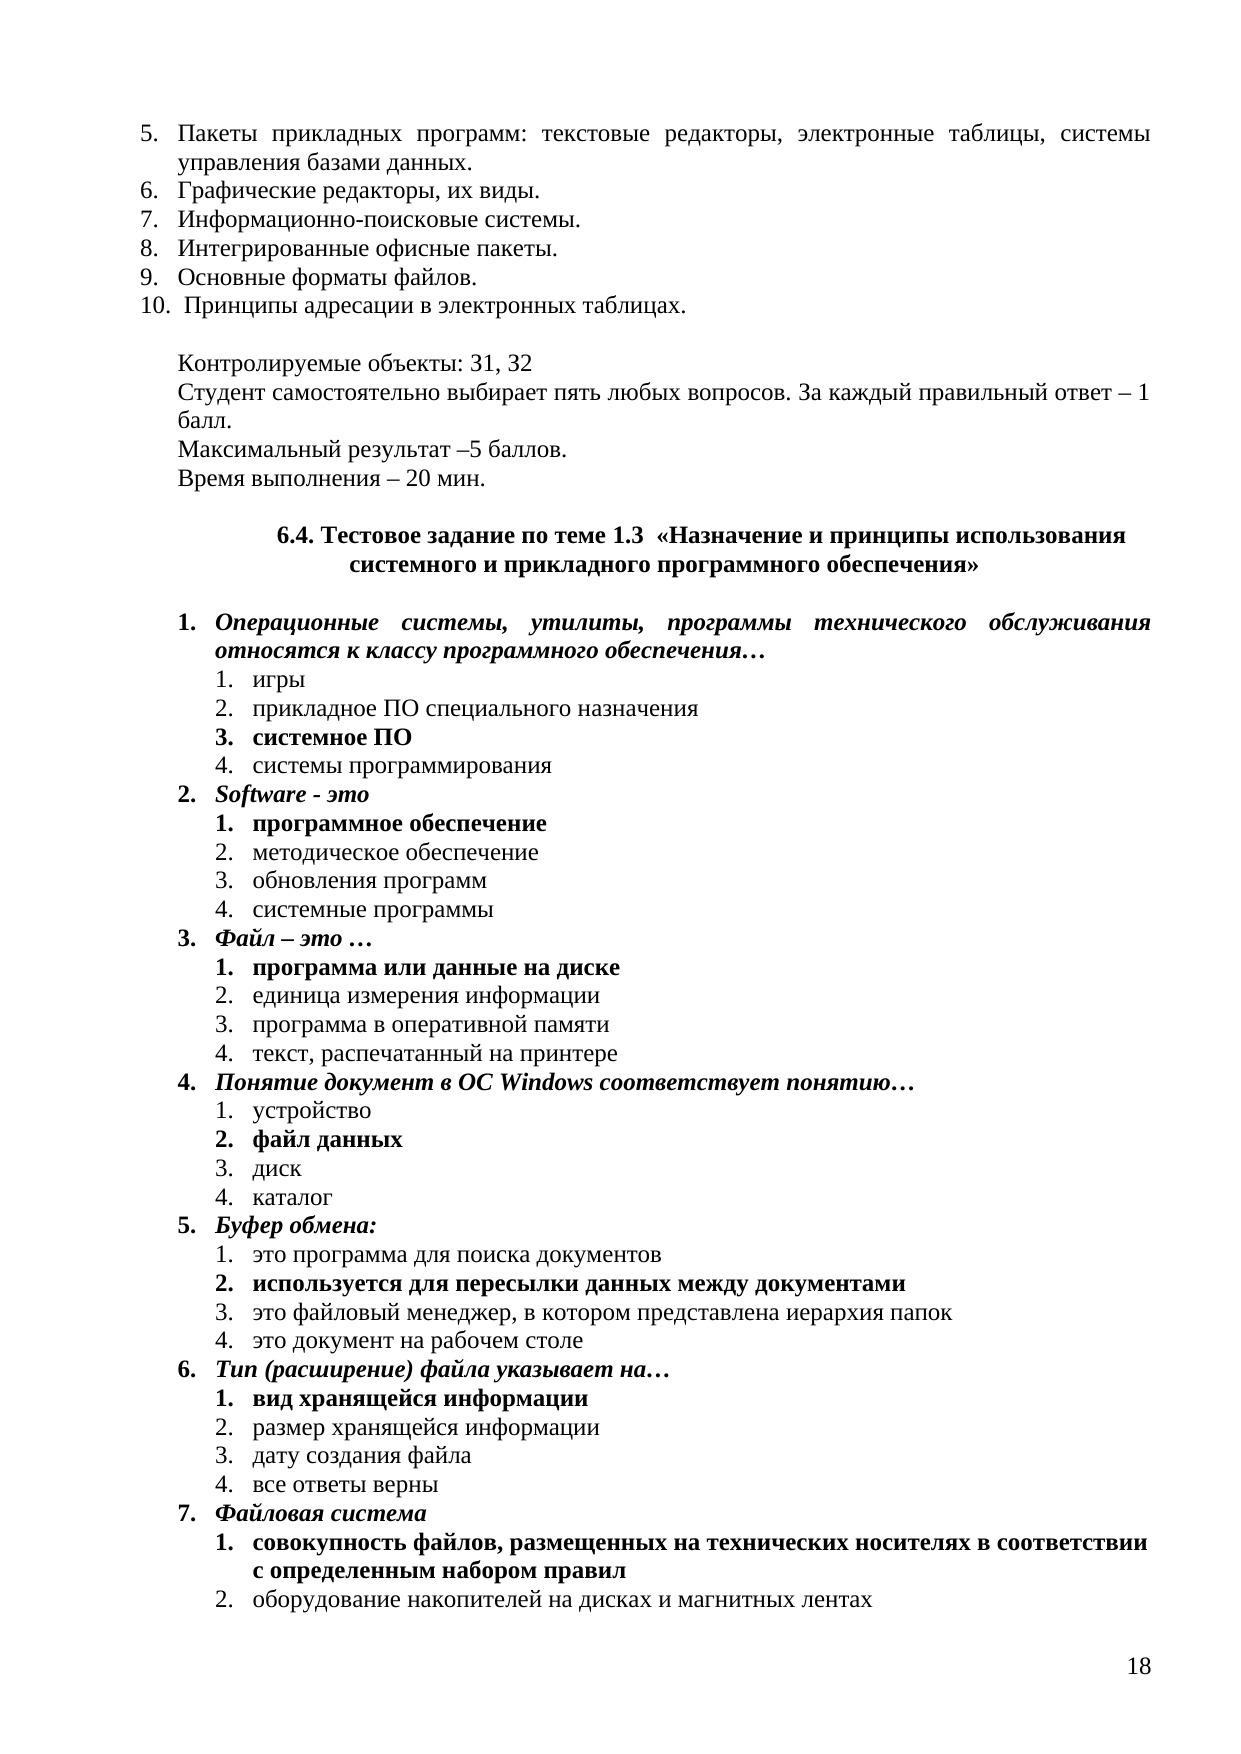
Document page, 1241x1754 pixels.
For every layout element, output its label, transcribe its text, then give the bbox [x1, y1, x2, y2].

list Тип (расширение) файла указывает на… [177, 1354, 1152, 1383]
list обновления программ [215, 866, 1152, 894]
list Файловая система [177, 1498, 1152, 1527]
list программа в оперативной памяти [215, 1009, 1152, 1038]
text Студент самостоятельно выбирает пять любых вопросов. За каждый правильный ответ – 1 балл. [177, 377, 1152, 434]
list это файловый менеджер, в котором представлена иерархия папок [215, 1297, 1152, 1326]
text 6.4. Тестовое задание по теме 1.3 «Назначение и принципы использования системного и прикладного программного обеспечения» [177, 521, 1152, 578]
list диск [215, 1153, 1152, 1182]
list вид хранящейся информации [215, 1383, 1152, 1412]
list Файл – это … [177, 923, 1152, 952]
list файл данных [215, 1124, 1152, 1153]
list все ответы верны [215, 1469, 1152, 1498]
list Software - это [177, 779, 1152, 808]
list игры [215, 664, 1152, 693]
list это программа для поиска документов [215, 1239, 1152, 1268]
list совокупность файлов, размещенных на технических носителях в соответствии с определенным набором правил [215, 1527, 1152, 1584]
list единица измерения информации [215, 981, 1152, 1009]
list каталог [215, 1182, 1152, 1211]
list используется для пересылки данных между документами [215, 1268, 1152, 1297]
list системные программы [215, 894, 1152, 923]
list системное ПО [215, 722, 1152, 751]
list текст, распечатанный на принтере [215, 1038, 1152, 1067]
list Информационно-поисковые системы. [140, 204, 1152, 233]
list Операционные системы, утилиты, программы технического обслуживания относятся к классу программного обеспечения… [177, 607, 1152, 664]
list Понятие документ в ОС Windows соответствует понятию… [177, 1067, 1152, 1096]
list оборудование накопителей на дисках и магнитных лентах [215, 1584, 1152, 1613]
list устройство [215, 1096, 1152, 1124]
list дату создания файла [215, 1441, 1152, 1469]
text Время выполнения – 20 мин. [177, 463, 1152, 492]
list системы программирования [215, 751, 1152, 779]
list Графические редакторы, их виды. [140, 176, 1152, 204]
list Пакеты прикладных программ: текстовые редакторы, электронные таблицы, системы управления базами данных. [140, 118, 1152, 176]
list программное обеспечение [215, 808, 1152, 837]
list методическое обеспечение [215, 837, 1152, 866]
text Контролируемые объекты: З1, З2 [177, 348, 1152, 377]
list Интегрированные офисные пакеты. [140, 233, 1152, 262]
list Основные форматы файлов. [140, 262, 1152, 291]
list это документ на рабочем столе [215, 1326, 1152, 1354]
list прикладное ПО специального назначения [215, 693, 1152, 722]
list Буфер обмена: [177, 1211, 1152, 1239]
list Принципы адресации в электронных таблицах. [140, 291, 1152, 319]
list программа или данные на диске [215, 952, 1152, 981]
text Максимальный результат –5 баллов. [177, 434, 1152, 463]
list размер хранящейся информации [215, 1412, 1152, 1441]
